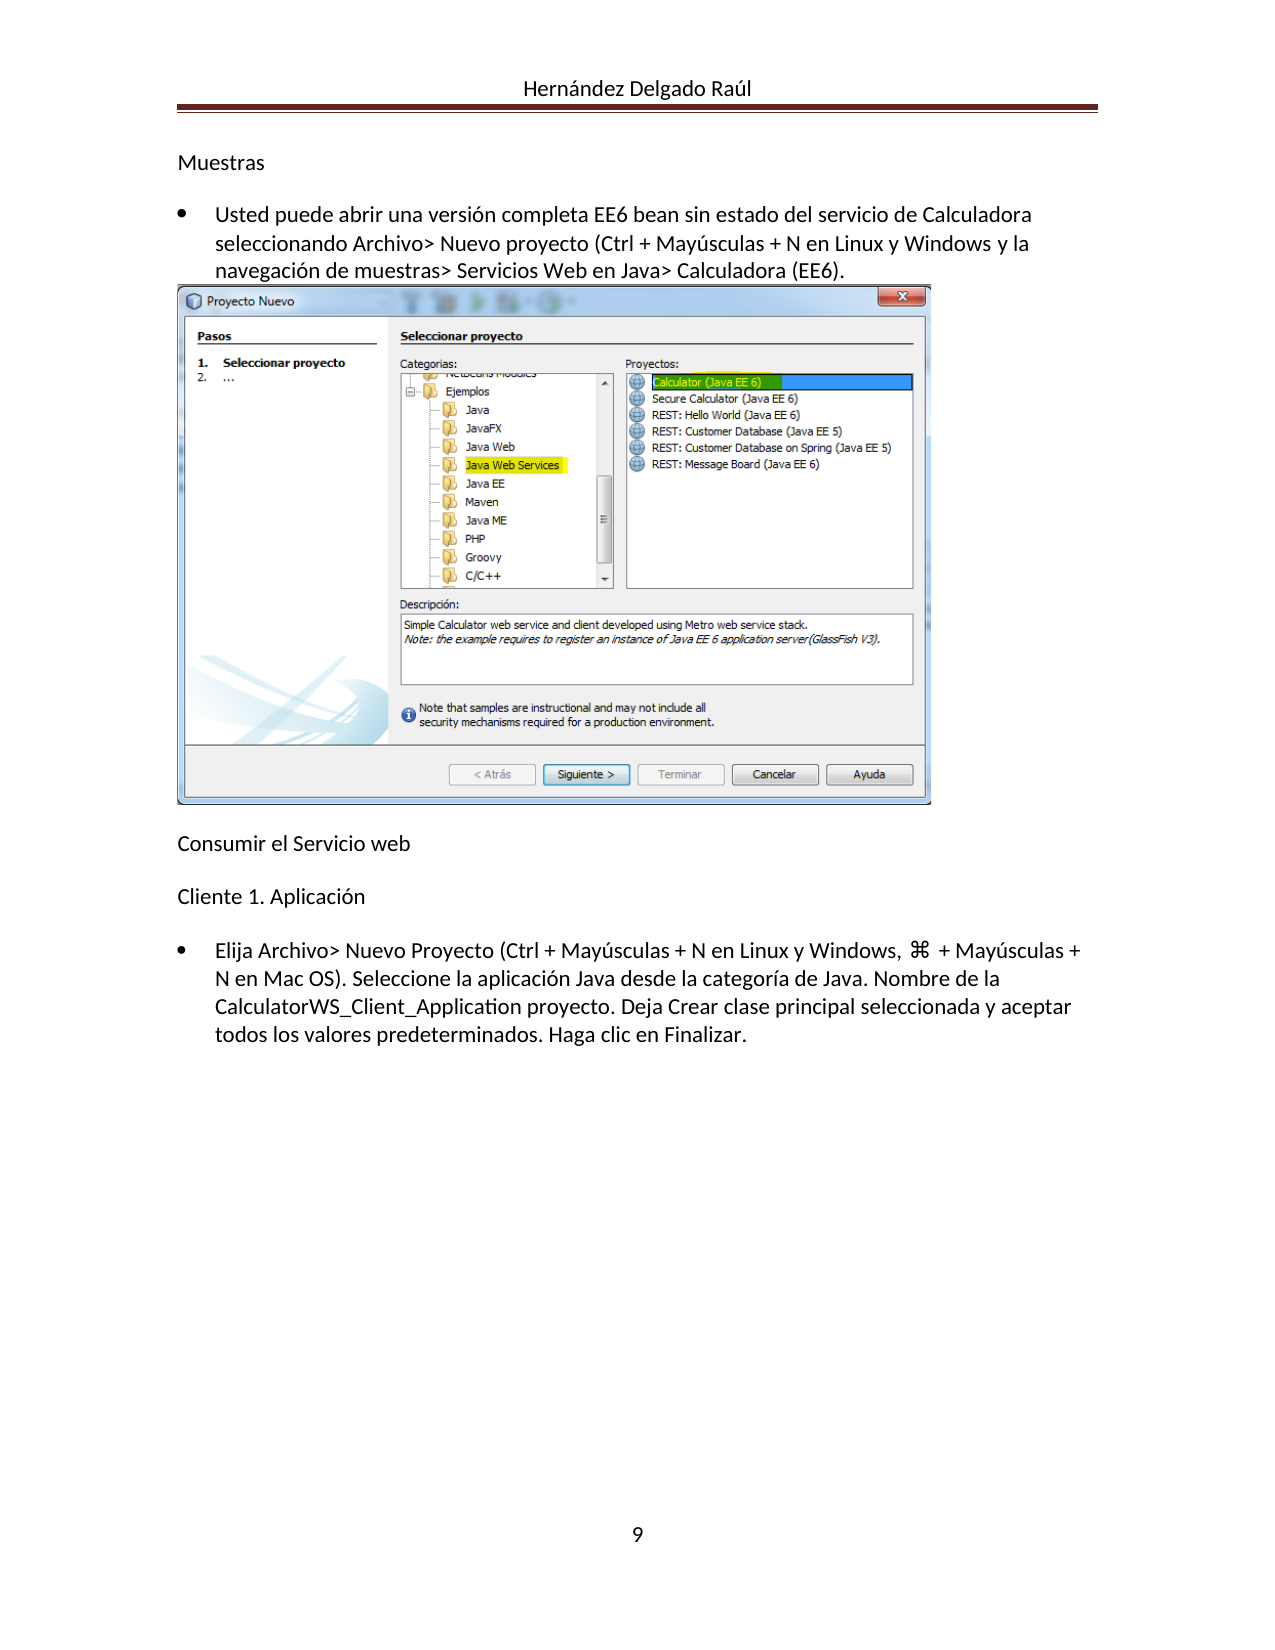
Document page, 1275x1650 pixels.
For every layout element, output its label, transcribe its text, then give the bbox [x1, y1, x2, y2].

text Consumir el Servicio web [177, 829, 1098, 857]
list Usted puede abrir una versión completa EE6 bean sin estado del servicio de Calculadora seleccionando Archivo> Nuevo proyecto (Ctrl + Mayúsculas + N en Linux y Windows y la navegación de muestras> Servicios Web en Java> Calculadora (EE6). [177, 201, 1098, 285]
text Muestras [177, 148, 1098, 176]
list Elija Archivo> Nuevo Proyecto (Ctrl + Mayúsculas + N en Linux y Windows, ⌘ + Mayúsculas + N en Mac OS). Seleccione la aplicación Java desde la categoría de Java. Nombre de la CalculatorWS_Client_Application proyecto. Deja Crear clase principal seleccionada y aceptar todos los valores predeterminados. Haga clic en Finalizar. [177, 935, 1098, 1048]
text Cliente 1. Aplicación [177, 882, 1098, 910]
